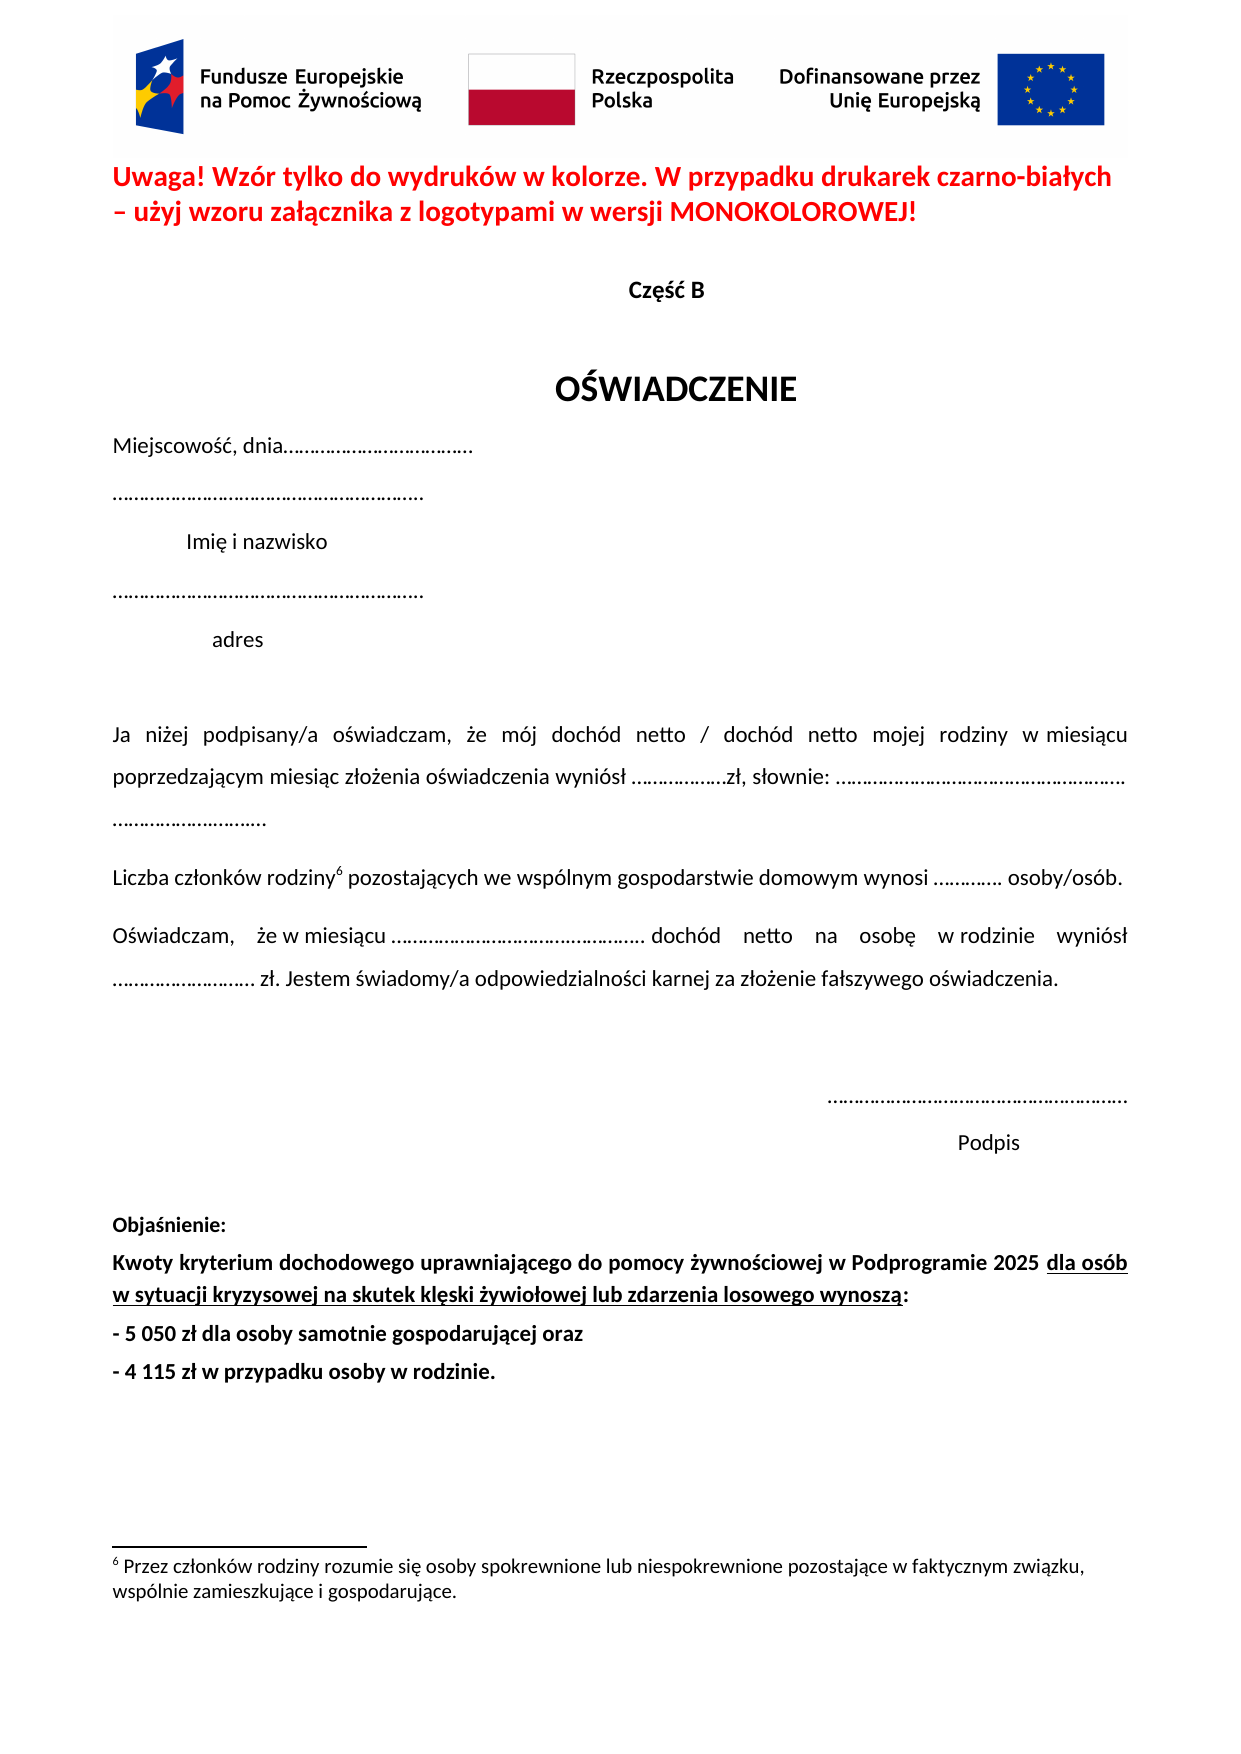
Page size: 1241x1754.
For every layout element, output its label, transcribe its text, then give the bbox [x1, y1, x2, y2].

text Kwoty kryterium dochodowego uprawniającego do pomocy żywnościowej w Podprogramie 2025 dla osób w sytuacji kryzysowej na skutek klęski żywiołowej lub zdarzenia losowego wynoszą: [112, 1248, 1128, 1309]
text - 5 050 zł dla osoby samotnie gospodarującej oraz [112, 1319, 1128, 1347]
text Objaśnienie: [112, 1212, 1128, 1238]
text Ja niżej podpisany/a oświadczam, że mój dochód netto / dochód netto mojej rodziny w miesiącu poprzedzającym miesiąc złożenia oświadczenia wyniósł ………………zł, słownie: ……………………………………………….……………….…….… [112, 720, 1128, 832]
text Imię i nazwisko [112, 527, 1128, 555]
text Liczba członków rodziny pozostających we wspólnym gospodarstwie domowym wynosi …………. osoby/osób. [112, 863, 1128, 891]
text Oświadczam, że w miesiącu …………………………….………….. dochód netto na osobę w rodzinie wyniósł ……………………… zł. Jestem świadomy/a odpowiedzialności karnej za złożenie fałszywego oświadczenia. [112, 922, 1128, 992]
text OŚWIADCZENIE [112, 365, 1128, 411]
text Podpis [776, 1128, 1128, 1156]
text Część B [555, 274, 1128, 305]
text adres [112, 625, 1128, 653]
text ………………………………………………….. [112, 576, 1128, 604]
text ………………………………………………… [112, 1081, 1128, 1109]
text ………………………………………………….. [112, 478, 1128, 506]
text - 4 115 zł w przypadku osoby w rodzinie. [112, 1357, 1128, 1386]
text Miejscowość, dnia……………………………… [112, 431, 1128, 459]
picture [112, 15, 1128, 158]
